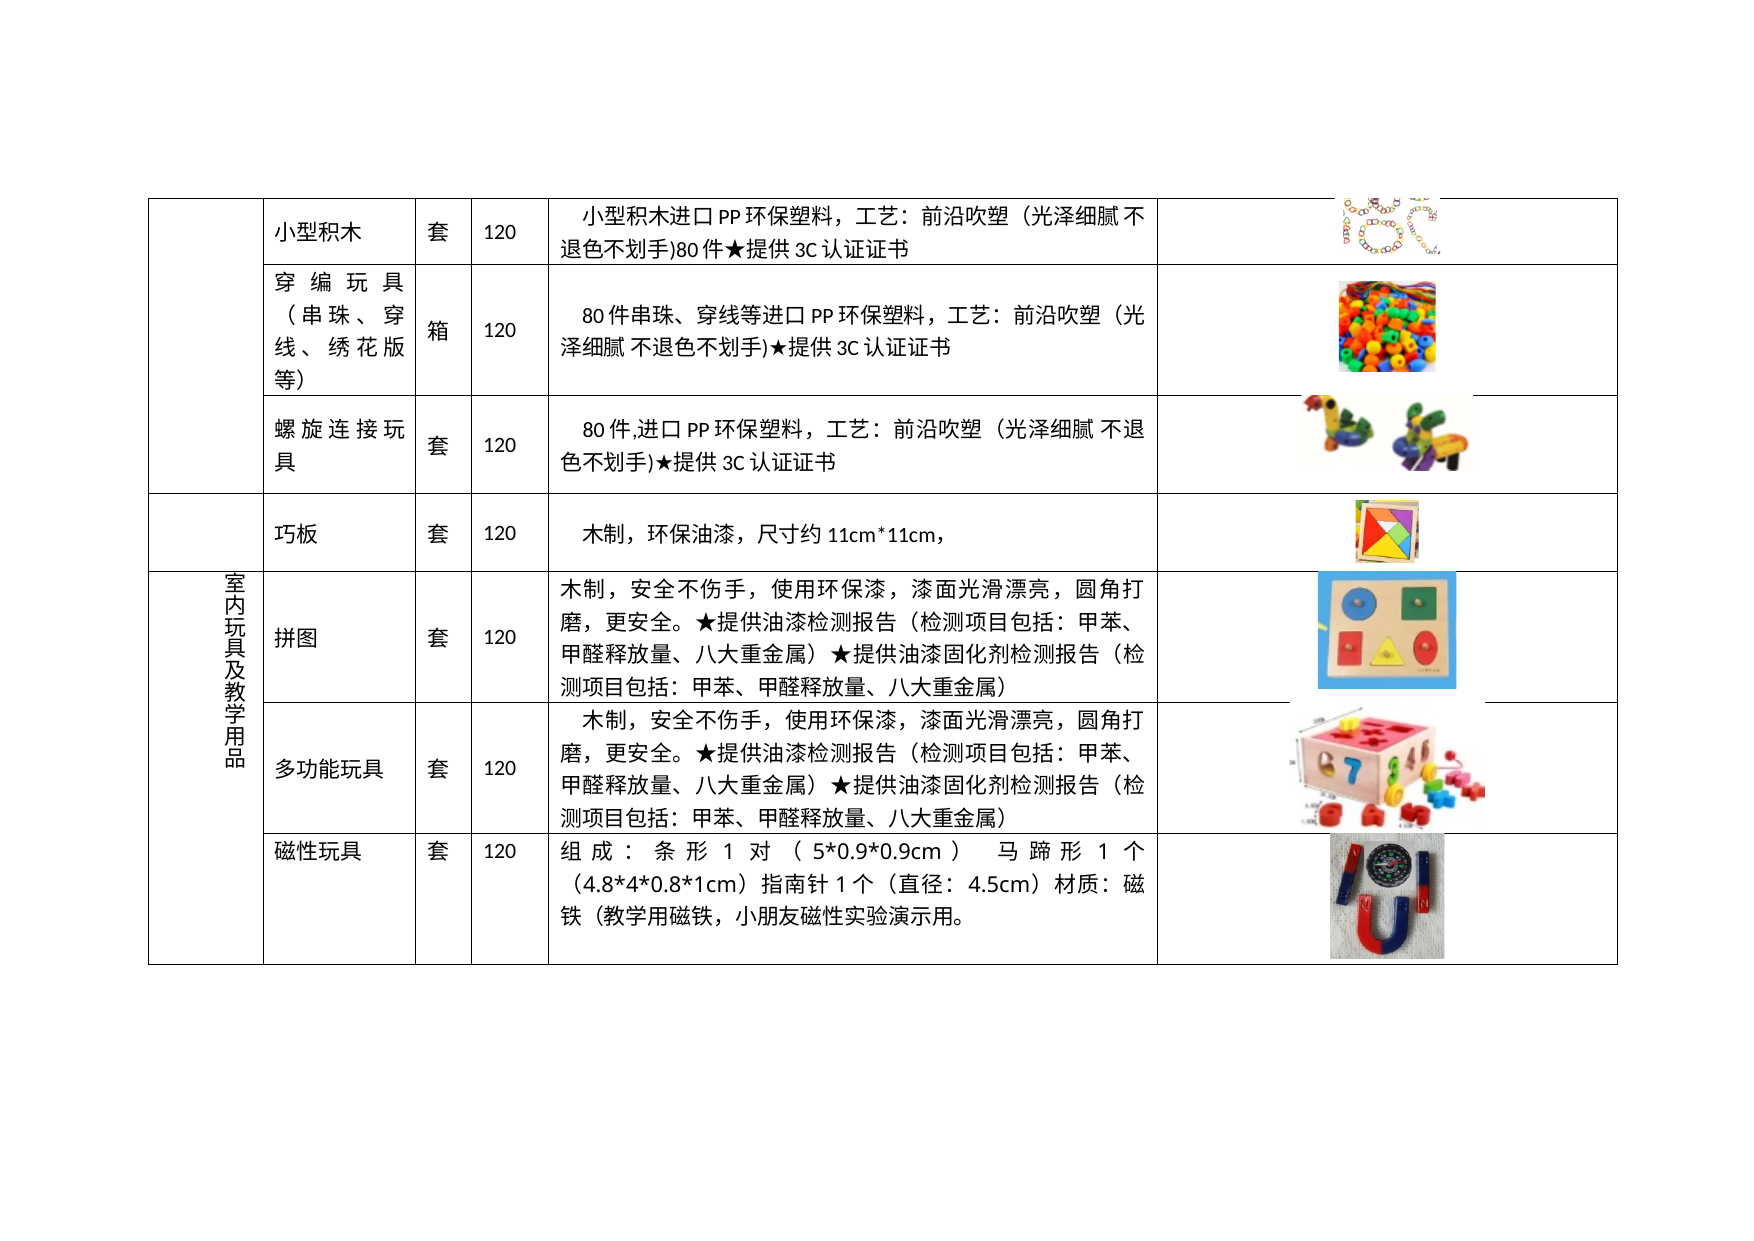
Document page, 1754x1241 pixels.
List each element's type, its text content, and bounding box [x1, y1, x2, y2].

table_cell [1158, 396, 1617, 493]
picture [1338, 281, 1436, 372]
table_cell [1158, 199, 1617, 264]
picture [1289, 702, 1485, 832]
table_cell 120 [472, 703, 548, 833]
table_cell 室内玩具及教学用品 [149, 572, 263, 964]
table_cell 箱 [416, 265, 471, 395]
table_cell 木制，安全不伤手，使用环保漆，漆面光滑漂亮，圆角打磨，更安全。★提供油漆检测报告（检测项目包括：甲苯、甲醛释放量、八大重金属）★提供油漆固化剂检测报告（检测项目包括：甲苯、甲醛释放量、八大重金属） [549, 572, 1157, 702]
table_cell 巧板 [264, 494, 415, 571]
table_cell [1158, 494, 1617, 571]
table_cell 螺旋连接玩具 [264, 396, 415, 493]
table_cell 磁性玩具 [264, 834, 415, 964]
table_cell 120 [472, 494, 548, 571]
table_cell 穿编玩具（串珠、穿线、绣花版等） [264, 265, 415, 395]
table_cell 套 [416, 199, 471, 264]
table_cell [1158, 572, 1617, 702]
table_cell 拼图 [264, 572, 415, 702]
table_cell 木制，安全不伤手，使用环保漆，漆面光滑漂亮，圆角打磨，更安全。★提供油漆检测报告（检测项目包括：甲苯、甲醛释放量、八大重金属）★提供油漆固化剂检测报告（检测项目包括：甲苯、甲醛释放量、八大重金属） [549, 703, 1157, 833]
table_cell 多功能玩具 [264, 703, 415, 833]
picture [1317, 571, 1457, 689]
table_cell 80件串珠、穿线等进口PP环保塑料，工艺：前沿吹塑（光泽细腻 不退色不划手)★提供3C认证证书 [549, 265, 1157, 395]
table_cell [1158, 834, 1617, 964]
table_cell 小型积木 [264, 199, 415, 264]
picture [1330, 833, 1445, 959]
table_cell 组成：条形1对（5*0.9*0.9cm） 马蹄形1个（4.8*4*0.8*1cm）指南针1个（直径：4.5cm）材质：磁铁（教学用磁铁，小朋友磁性实验演示用。 [549, 834, 1157, 964]
table_cell [1158, 703, 1617, 833]
table_cell 120 [472, 572, 548, 702]
table_cell 80件,进口PP环保塑料，工艺：前沿吹塑（光泽细腻 不退色不划手)★提供3C认证证书 [549, 396, 1157, 493]
picture [1355, 500, 1419, 563]
picture [1301, 395, 1473, 471]
picture [1334, 198, 1441, 254]
table_cell 120 [472, 396, 548, 493]
table_cell 120 [472, 199, 548, 264]
table_cell 小型积木进口PP环保塑料，工艺：前沿吹塑（光泽细腻 不退色不划手)80件★提供3C认证证书 [549, 199, 1157, 264]
table_cell 木制，环保油漆，尺寸约11cm*11cm， [549, 494, 1157, 571]
table_cell [1158, 265, 1617, 395]
table_cell 套 [416, 396, 471, 493]
table_cell 套 [416, 834, 471, 964]
table_cell 120 [472, 265, 548, 395]
table_cell 套 [416, 572, 471, 702]
table_cell 套 [416, 703, 471, 833]
table_cell 套 [416, 494, 471, 571]
table_cell 120 [472, 834, 548, 964]
table_cell [149, 494, 263, 571]
